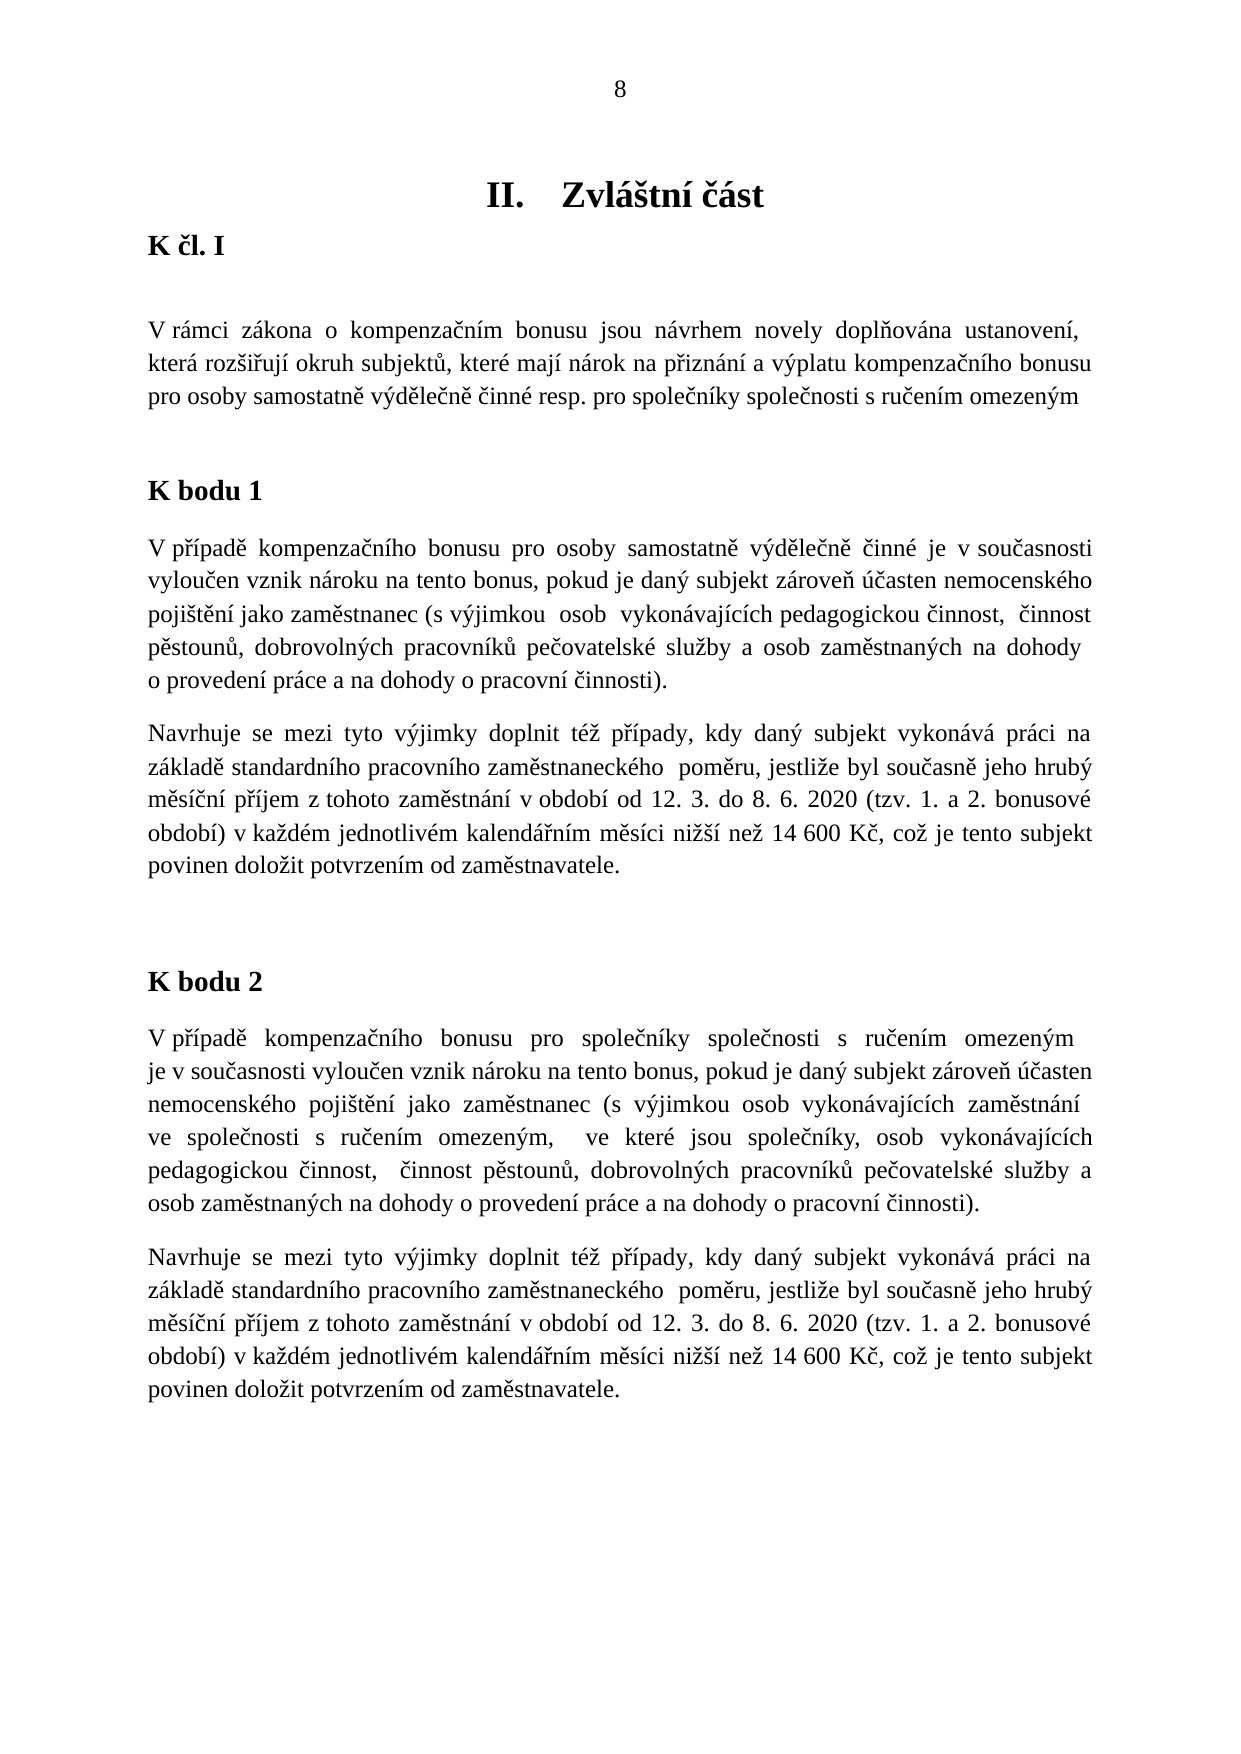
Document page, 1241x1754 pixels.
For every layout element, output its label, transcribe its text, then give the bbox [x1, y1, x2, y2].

text K čl. I [148, 228, 1093, 262]
text Navrhuje se mezi tyto výjimky doplnit též případy, kdy daný subjekt vykonává práci na základě standardního pracovního zaměstnaneckého poměru, jestliže byl současně jeho hrubý měsíční příjem z tohoto zaměstnání v období od 12. 3. do 8. 6. 2020 (tzv. 1. a 2. bonusové období) v každém jednotlivém kalendářním měsíci nižší než 14 600 Kč, což je tento subjekt povinen doložit potvrzením od zaměstnavatele. [148, 1242, 1093, 1403]
text V případě kompenzačního bonusu pro osoby samostatně výdělečně činné je v současnosti vyloučen vznik nároku na tento bonus, pokud je daný subjekt zároveň účasten nemocenského pojištění jako zaměstnanec (s výjimkou osob vykonávajících pedagogickou činnost, činnost pěstounů, dobrovolných pracovníků pečovatelské služby a osob zaměstnaných na dohody o provedení práce a na dohody o pracovní činnosti). [148, 533, 1093, 693]
text Navrhuje se mezi tyto výjimky doplnit též případy, kdy daný subjekt vykonává práci na základě standardního pracovního zaměstnaneckého poměru, jestliže byl současně jeho hrubý měsíční příjem z tohoto zaměstnání v období od 12. 3. do 8. 6. 2020 (tzv. 1. a 2. bonusové období) v každém jednotlivém kalendářním měsíci nižší než 14 600 Kč, což je tento subjekt povinen doložit potvrzením od zaměstnavatele. [148, 718, 1093, 879]
subtitle V rámci zákona o kompenzačním bonusu jsou návrhem novely doplňována ustanovení, která rozšiřují okruh subjektů, které mají nárok na přiznání a výplatu kompenzačního bonusu pro osoby samostatně výdělečně činné resp. pro společníky společnosti s ručením omezeným [148, 315, 1093, 409]
text V případě kompenzačního bonusu pro společníky společnosti s ručením omezeným je v současnosti vyloučen vznik nároku na tento bonus, pokud je daný subjekt zároveň účasten nemocenského pojištění jako zaměstnanec (s výjimkou osob vykonávajících zaměstnání ve společnosti s ručením omezeným, ve které jsou společníky, osob vykonávajících pedagogickou činnost, činnost pěstounů, dobrovolných pracovníků pečovatelské služby a osob zaměstnaných na dohody o provedení práce a na dohody o pracovní činnosti). [148, 1023, 1093, 1217]
text K bodu 2 [148, 964, 1093, 997]
subtitle Zvláštní část [157, 173, 1093, 216]
text K bodu 1 [148, 473, 1093, 507]
